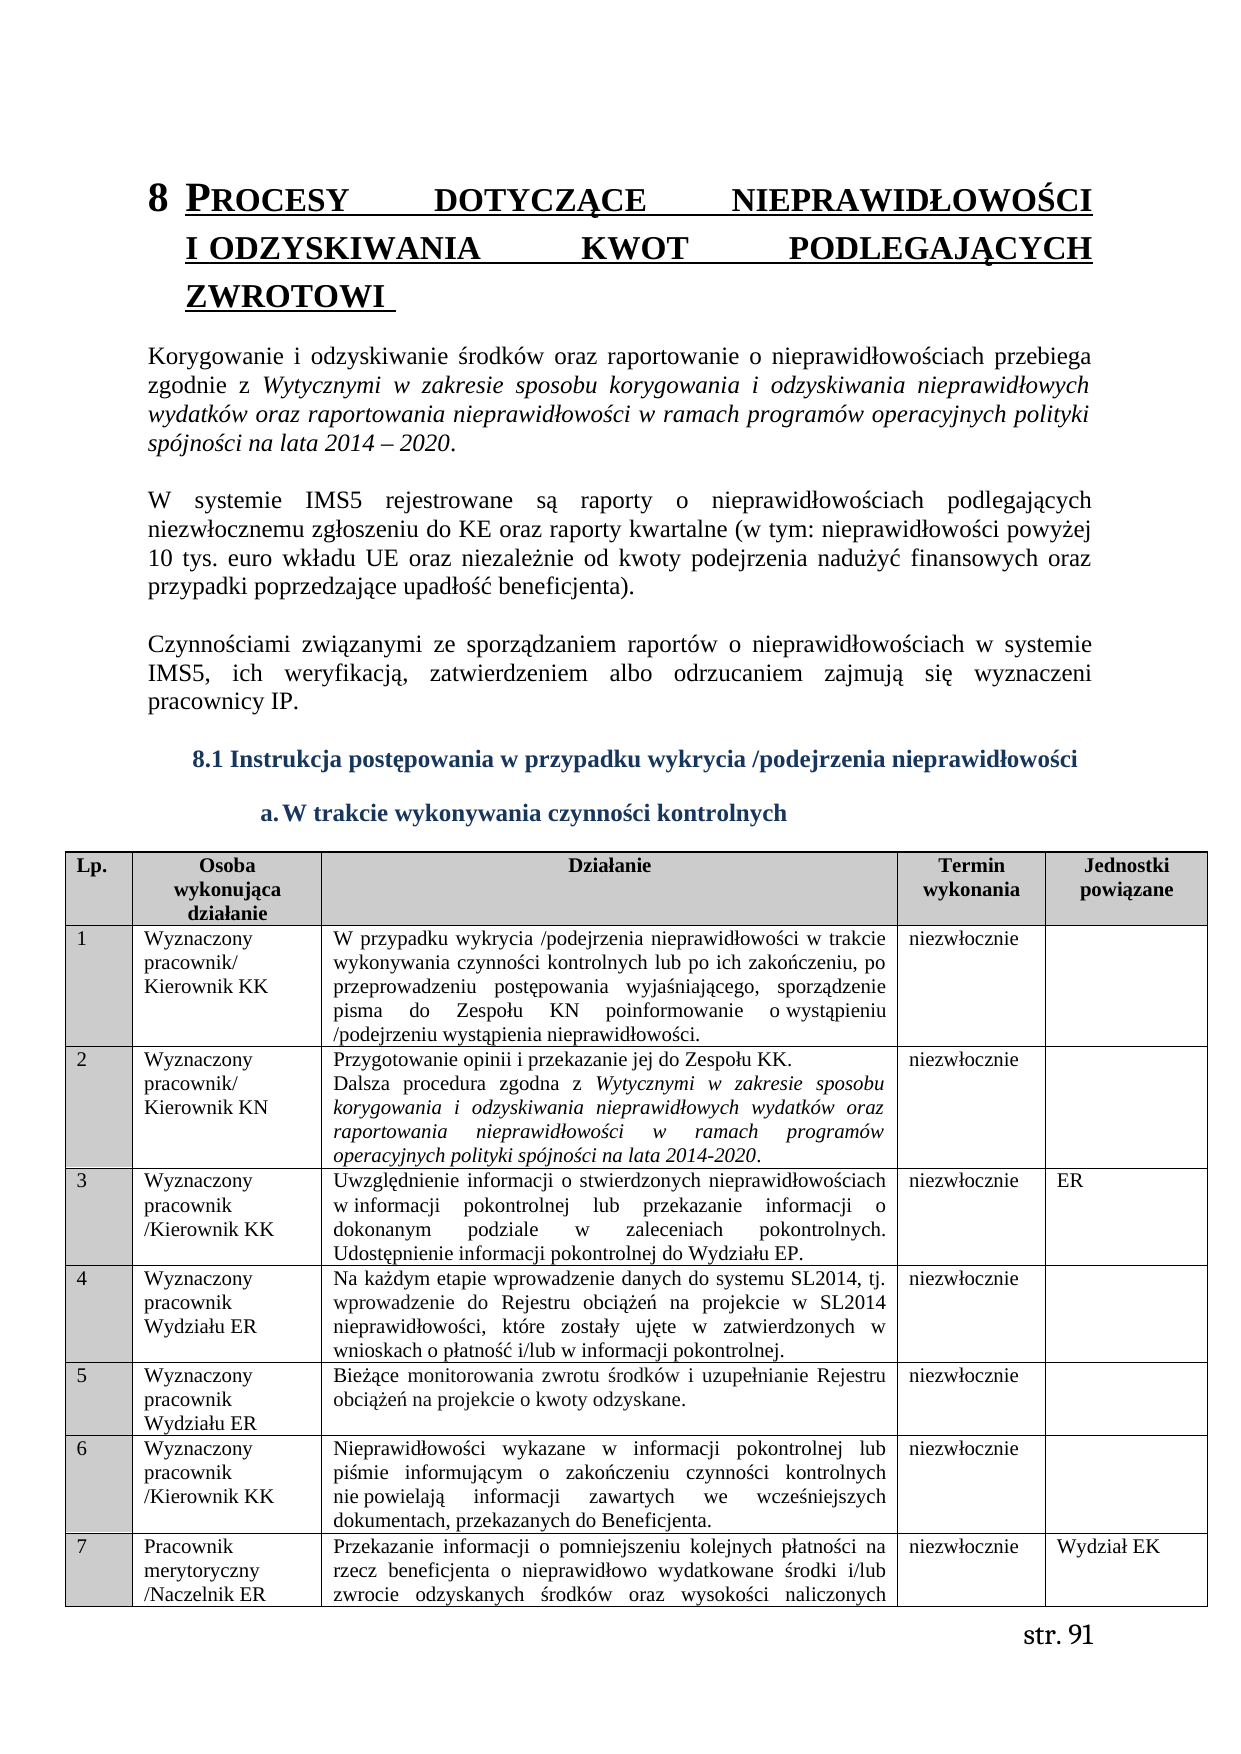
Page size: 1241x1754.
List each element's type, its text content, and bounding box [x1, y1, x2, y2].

subtitle W trakcie wykonywania czynności kontrolnych [260, 798, 1092, 826]
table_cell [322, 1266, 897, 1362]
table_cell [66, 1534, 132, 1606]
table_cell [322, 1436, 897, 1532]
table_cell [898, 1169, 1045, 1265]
text W systemie IMS5 rejestrowane są raporty o nieprawidłowościach podlegających niezwłocznemu zgłoszeniu do KE oraz raporty kwartalne (w tym: nieprawidłowości powyżej 10 tys. euro wkładu UE oraz niezależnie od kwoty podejrzenia nadużyć finansowych oraz przypadki poprzedzające upadłość beneficjenta). [148, 485, 1092, 600]
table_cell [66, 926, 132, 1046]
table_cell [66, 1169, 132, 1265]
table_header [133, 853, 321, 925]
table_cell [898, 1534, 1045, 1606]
text Czynnościami związanymi ze sporządzaniem raportów o nieprawidłowościach w systemie IMS5, ich weryfikacją, zatwierdzeniem albo odrzucaniem zajmują się wyznaczeni pracownicy IP. [148, 629, 1092, 715]
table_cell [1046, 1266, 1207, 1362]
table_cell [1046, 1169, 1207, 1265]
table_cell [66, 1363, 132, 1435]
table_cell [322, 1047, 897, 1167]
subtitle Instrukcja postępowania w przypadku wykrycia /podejrzenia nieprawidłowości [192, 744, 1092, 773]
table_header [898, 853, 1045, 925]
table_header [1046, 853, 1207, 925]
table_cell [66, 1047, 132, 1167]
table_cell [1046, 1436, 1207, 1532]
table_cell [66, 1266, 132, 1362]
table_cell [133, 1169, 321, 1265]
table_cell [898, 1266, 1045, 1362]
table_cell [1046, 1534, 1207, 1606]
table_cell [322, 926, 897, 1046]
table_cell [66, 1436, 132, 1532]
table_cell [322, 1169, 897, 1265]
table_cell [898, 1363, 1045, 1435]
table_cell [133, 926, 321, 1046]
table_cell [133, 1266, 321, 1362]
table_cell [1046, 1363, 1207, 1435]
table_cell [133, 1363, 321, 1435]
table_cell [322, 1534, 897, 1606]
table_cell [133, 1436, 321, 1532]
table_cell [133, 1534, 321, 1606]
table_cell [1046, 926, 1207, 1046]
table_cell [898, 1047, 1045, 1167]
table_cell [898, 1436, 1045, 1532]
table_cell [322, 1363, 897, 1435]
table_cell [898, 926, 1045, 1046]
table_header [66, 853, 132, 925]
text Korygowanie i odzyskiwanie środków oraz raportowanie o nieprawidłowościach przebiega zgodnie z Wytycznymi w zakresie sposobu korygowania i odzyskiwania nieprawidłowych wydatków oraz raportowania nieprawidłowości w ramach programów operacyjnych polityki spójności na lata 2014 – 2020. [148, 341, 1092, 456]
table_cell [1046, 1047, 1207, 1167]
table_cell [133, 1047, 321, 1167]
subtitle Procesy dotyczące nieprawidłowości i odzyskiwania kwot podlegających zwrotowi [148, 173, 1092, 316]
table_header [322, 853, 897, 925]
